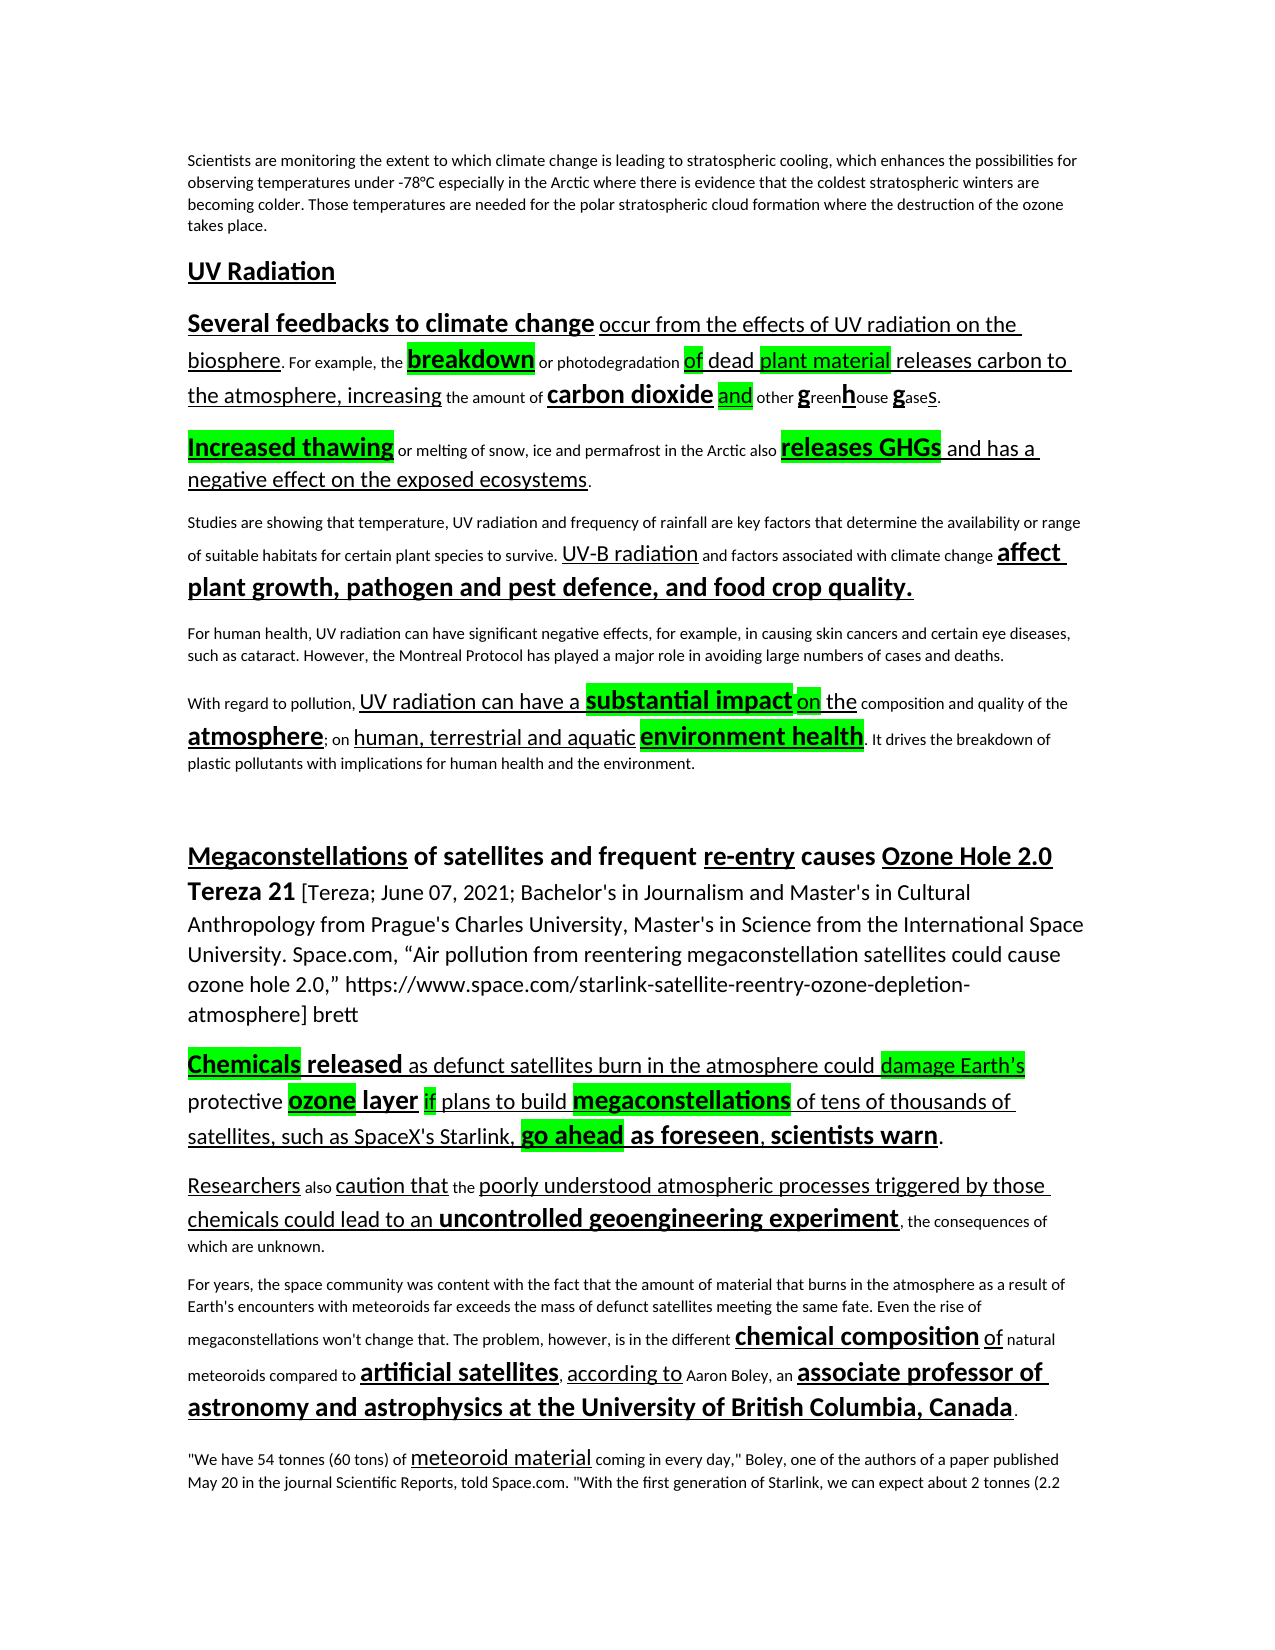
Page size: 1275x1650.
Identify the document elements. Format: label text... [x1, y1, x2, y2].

text Studies are showing that temperature, UV radiation and frequency of rainfall are key factors that determine the availability or range of suitable habitats for certain plant species to survive. UV-B radiation and factors associated with climate change affect plant growth, pathogen and pest defence, and food crop quality. [187, 512, 1087, 604]
subtitle Megaconstellations of satellites and frequent re-entry causes Ozone Hole 2.0 [187, 839, 1087, 872]
text Researchers also caution that the poorly understood atmospheric processes triggered by those chemicals could lead to an uncontrolled geoengineering experiment, the consequences of which are unknown. [187, 1171, 1087, 1256]
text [187, 1443, 1087, 1493]
text For human health, UV radiation can have significant negative effects, for example, in causing skin cancers and certain eye diseases, such as cataract. However, the Montreal Protocol has played a major role in avoiding large numbers of cases and deaths. [187, 623, 1087, 665]
text Scientists are monitoring the extent to which climate change is leading to stratospheric cooling, which enhances the possibilities for observing temperatures under -78°C especially in the Arctic where there is evidence that the coldest stratospheric winters are becoming colder. Those temperatures are needed for the polar stratospheric cloud formation where the destruction of the ozone takes place. [187, 150, 1087, 236]
text For years, the space community was content with the fact that the amount of material that burns in the atmosphere as a result of Earth's encounters with meteoroids far exceeds the mass of defunct satellites meeting the same fate. Even the rise of megaconstellations won't change that. The problem, however, is in the different chemical composition of natural meteoroids compared to artificial satellites, according to Aaron Boley, an associate professor of astronomy and astrophysics at the University of British Columbia, Canada. [187, 1274, 1087, 1424]
text With regard to pollution, UV radiation can have a substantial impact on the composition and quality of the atmosphere; on human, terrestrial and aquatic environment health. It drives the breakdown of plastic pollutants with implications for human health and the environment. [187, 683, 1087, 774]
text UV Radiation [187, 254, 1087, 287]
text Tereza 21 [Tereza; June 07, 2021; Bachelor's in Journalism and Master's in Cultural Anthropology from Prague's Charles University, Master's in Science from the International Space University. Space.com, “Air pollution from reentering megaconstellation satellites could cause ozone hole 2.0,” https://www.space.com/starlink-satellite-reentry-ozone-depletion-atmosphere] brett [187, 874, 1087, 1028]
text Chemicals released as defunct satellites burn in the atmosphere could damage Earth’s protective ozone layer if plans to build megaconstellations of tens of thousands of satellites, such as SpaceX's Starlink, go ahead as foreseen, scientists warn. [187, 1047, 1087, 1152]
text Increased thawing or melting of snow, ice and permafrost in the Arctic also releases GHGs and has a negative effect on the exposed ecosystems. [187, 430, 1087, 493]
text Several feedbacks to climate change occur from the effects of UV radiation on the biosphere. For example, the breakdown or photodegradation of dead plant material releases carbon to the atmosphere, increasing the amount of carbon dioxide and other greenhouse gases. [187, 306, 1087, 411]
